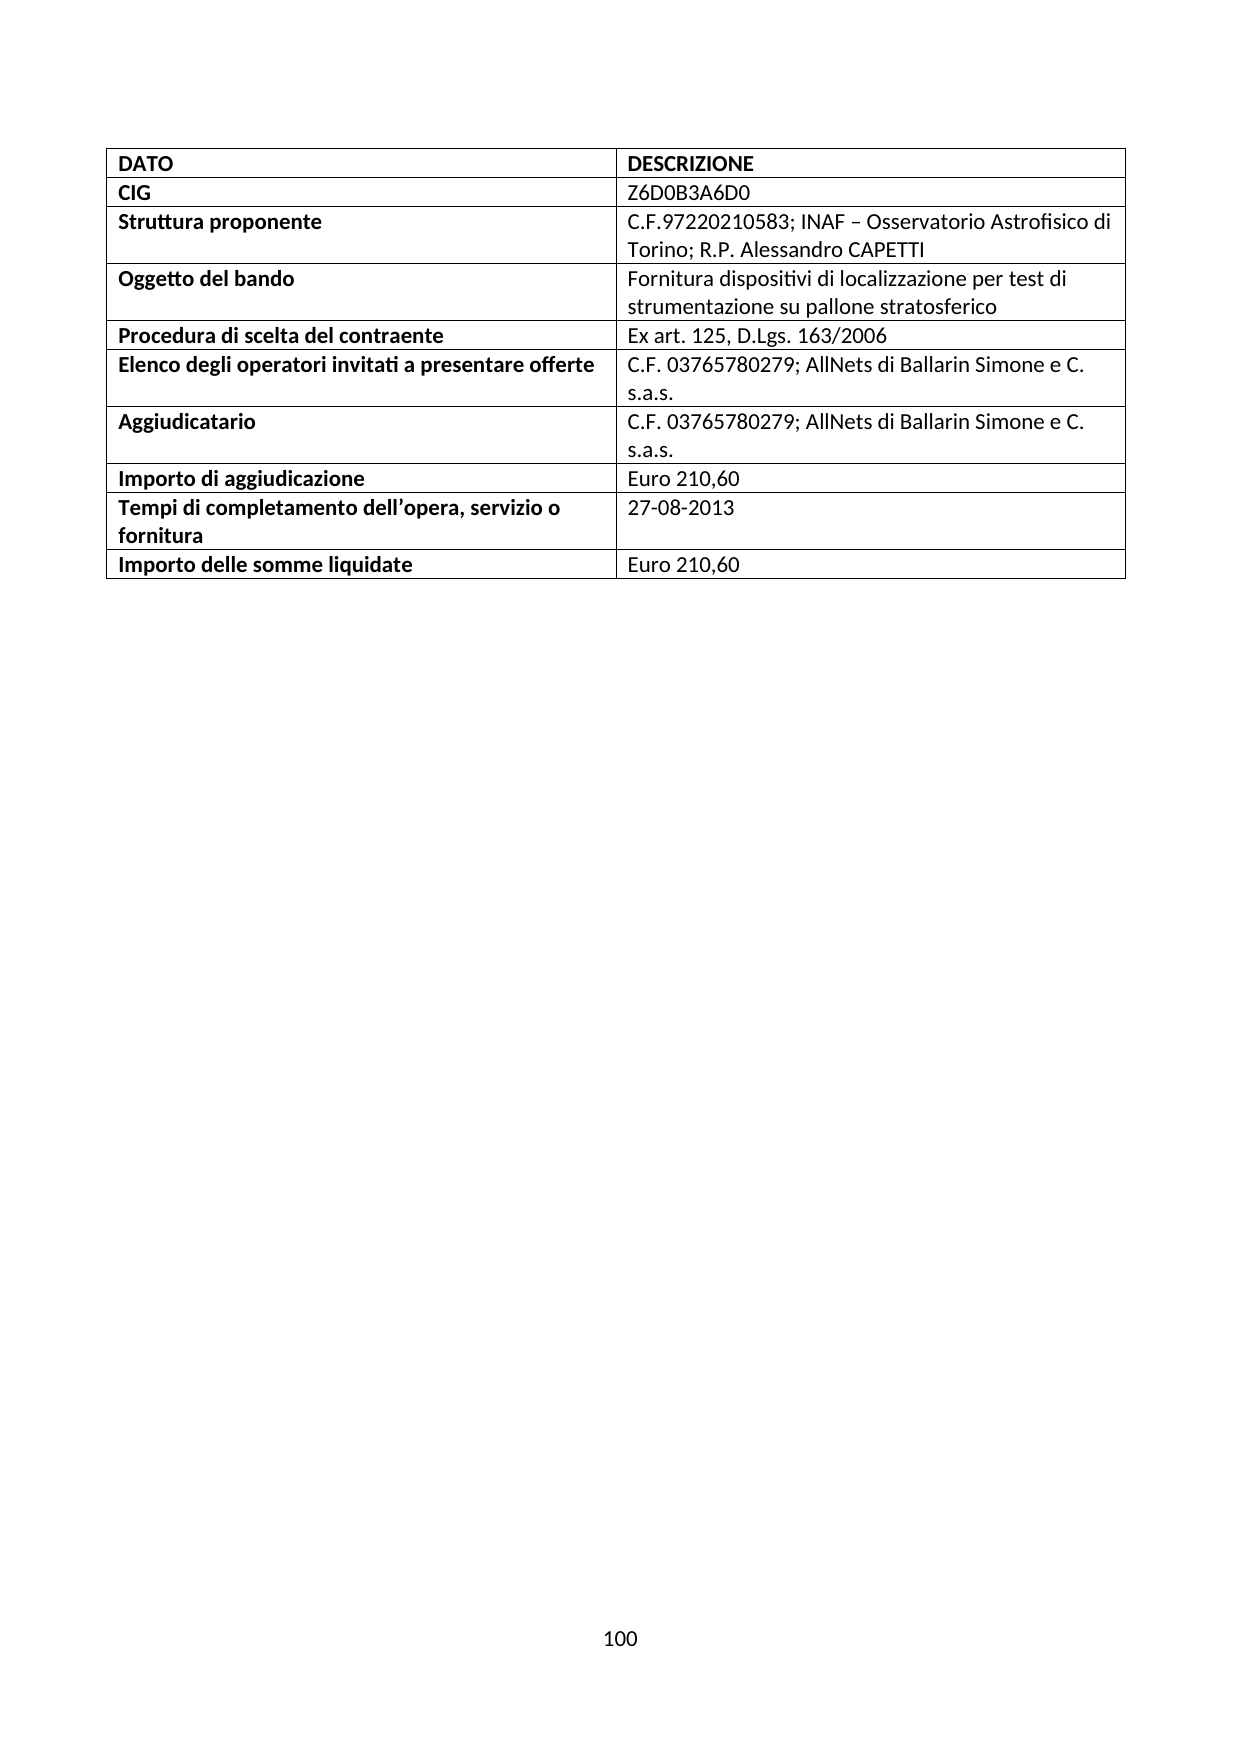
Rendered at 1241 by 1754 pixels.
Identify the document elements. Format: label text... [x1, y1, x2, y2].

table_cell C.F. 03765780279; AllNets di Ballarin Simone e C. s.a.s. [617, 407, 1125, 463]
table_cell C.F.97220210583; INAF – Osservatorio Astrofisico di Torino; R.P. Alessandro CAPETTI [617, 207, 1125, 263]
table_cell Struttura proponente [107, 207, 616, 263]
table_cell C.F. 03765780279; AllNets di Ballarin Simone e C. s.a.s. [617, 350, 1125, 406]
table_cell 27-08-2013 [617, 493, 1125, 549]
table_cell Z6D0B3A6D0 [617, 178, 1125, 206]
table_cell Ex art. 125, D.Lgs. 163/2006 [617, 321, 1125, 349]
table_cell Oggetto del bando [107, 264, 616, 320]
table_cell Importo delle somme liquidate [107, 550, 616, 578]
table_cell Tempi di completamento dell’opera, servizio o fornitura [107, 493, 616, 549]
table_cell Fornitura dispositivi di localizzazione per test di strumentazione su pallone stratosferico [617, 264, 1125, 320]
table_header DESCRIZIONE [617, 149, 1125, 177]
table_cell Euro 210,60 [617, 464, 1125, 492]
table_cell CIG [107, 178, 616, 206]
table_header DATO [107, 149, 616, 177]
table_cell Elenco degli operatori invitati a presentare offerte [107, 350, 616, 406]
table_cell Euro 210,60 [617, 550, 1125, 578]
table_cell Aggiudicatario [107, 407, 616, 463]
table_cell Procedura di scelta del contraente [107, 321, 616, 349]
table_cell Importo di aggiudicazione [107, 464, 616, 492]
